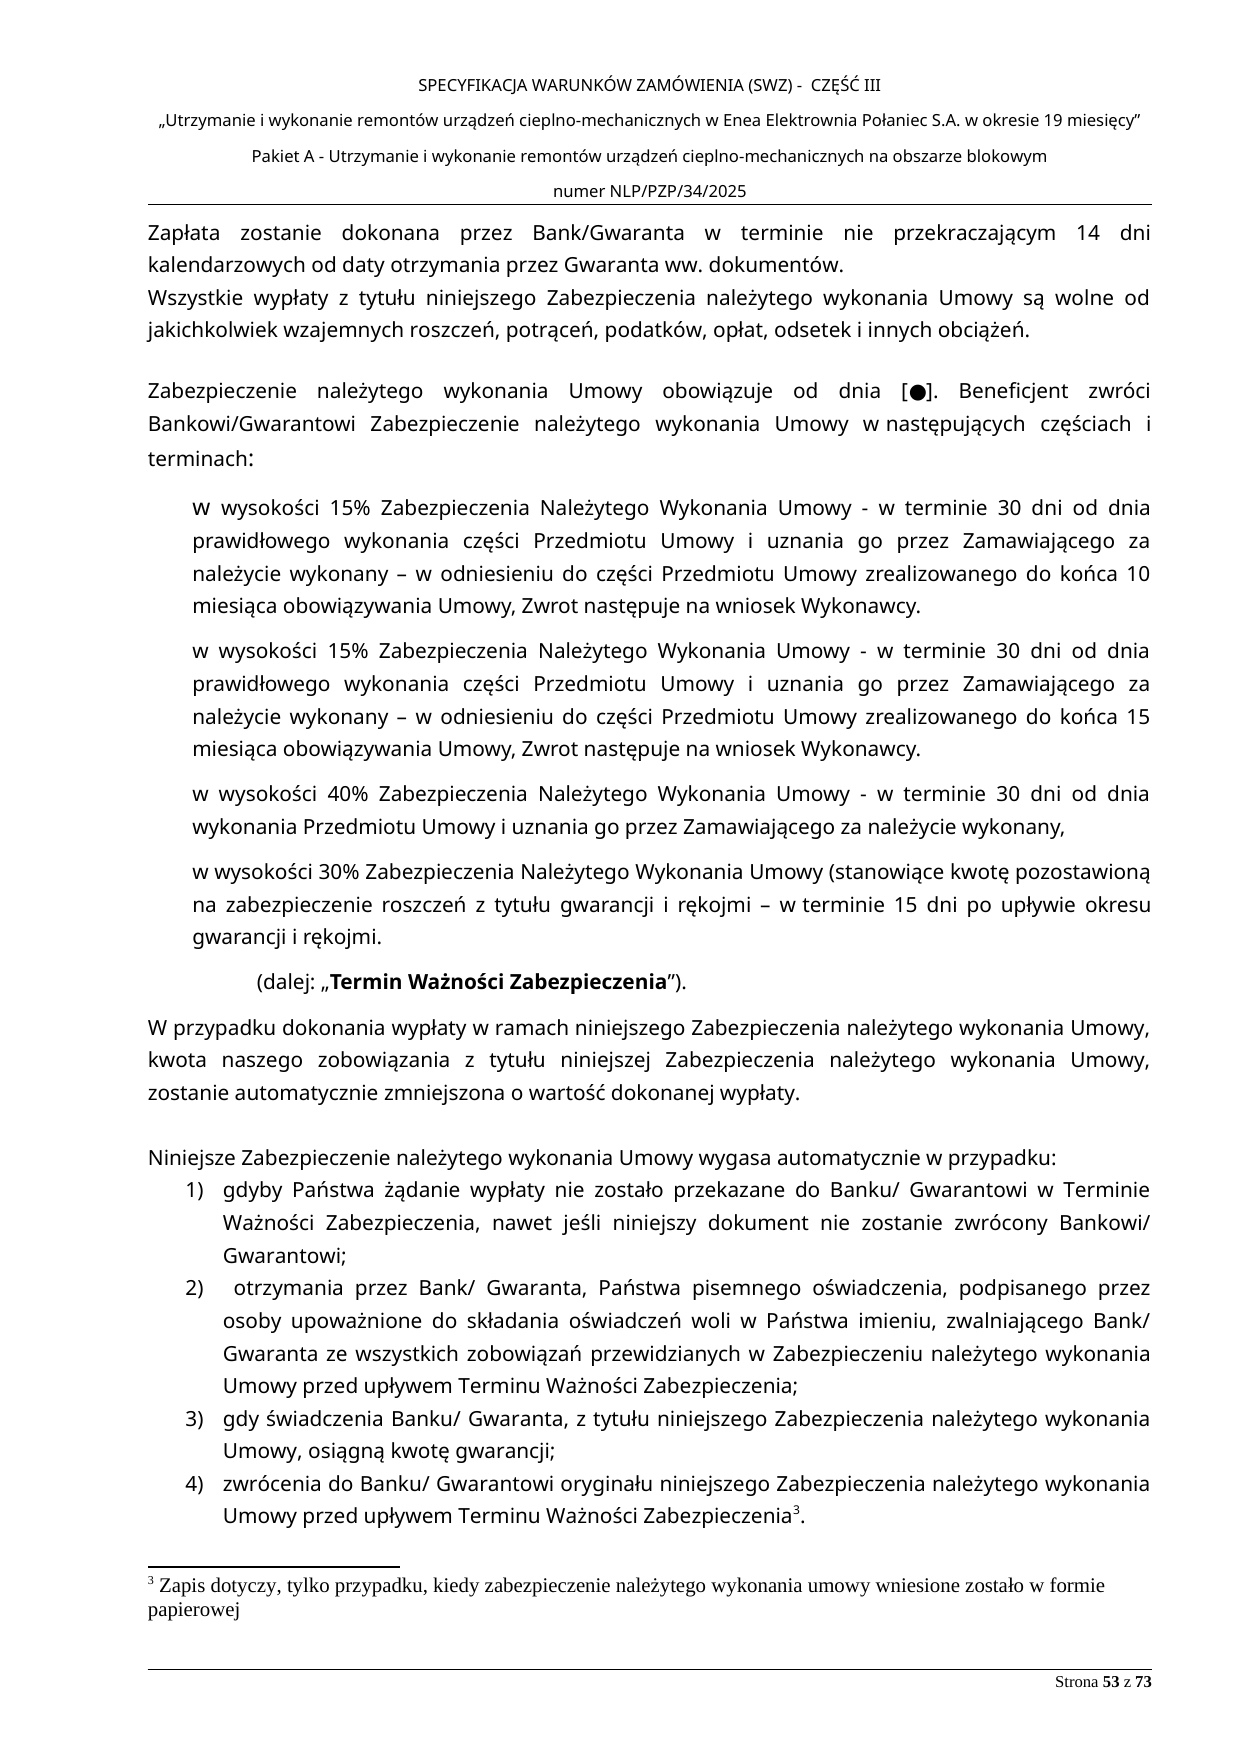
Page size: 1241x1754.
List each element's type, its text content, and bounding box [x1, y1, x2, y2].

text Wszystkie wypłaty z tytułu niniejszego Zabezpieczenia należytego wykonania Umowy są wolne od jakichkolwiek wzajemnych roszczeń, potrąceń, podatków, opłat, odsetek i innych obciążeń. [148, 283, 1152, 344]
subtitle w wysokości 40% Zabezpieczenia Należytego Wykonania Umowy - w terminie 30 dni od dnia wykonania Przedmiotu Umowy i uznania go przez Zamawiającego za należycie wykonany, [192, 779, 1152, 841]
text Niniejsze Zabezpieczenie należytego wykonania Umowy wygasa automatycznie w przypadku: [148, 1143, 1152, 1171]
text W przypadku dokonania wypłaty w ramach niniejszego Zabezpieczenia należytego wykonania Umowy, kwota naszego zobowiązania z tytułu niniejszej Zabezpieczenia należytego wykonania Umowy, zostanie automatycznie zmniejszona o wartość dokonanej wypłaty. [148, 1013, 1152, 1106]
subtitle w wysokości 15% Zabezpieczenia Należytego Wykonania Umowy - w terminie 30 dni od dnia prawidłowego wykonania części Przedmiotu Umowy i uznania go przez Zamawiającego za należycie wykonany – w odniesieniu do części Przedmiotu Umowy zrealizowanego do końca 10 miesiąca obowiązywania Umowy, Zwrot następuje na wniosek Wykonawcy. [192, 491, 1152, 620]
list gdy świadczenia Banku/ Gwaranta, z tytułu niniejszego Zabezpieczenia należytego wykonania Umowy, osiągną kwotę gwarancji; [185, 1404, 1152, 1465]
subtitle w wysokości 30% Zabezpieczenia Należytego Wykonania Umowy (stanowiące kwotę pozostawioną na zabezpieczenie roszczeń z tytułu gwarancji i rękojmi – w terminie 15 dni po upływie okresu gwarancji i rękojmi. [192, 857, 1152, 951]
list gdyby Państwa żądanie wypłaty nie zostało przekazane do Banku/ Gwarantowi w Terminie Ważności Zabezpieczenia, nawet jeśli niniejszy dokument nie zostanie zwrócony Bankowi/ Gwarantowi; [185, 1176, 1152, 1269]
list zwrócenia do Banku/ Gwarantowi oryginału niniejszego Zabezpieczenia należytego wykonania Umowy przed upływem Terminu Ważności Zabezpieczenia. [185, 1469, 1152, 1530]
subtitle Zabezpieczenie należytego wykonania Umowy obowiązuje od dnia [●]. Beneficjent zwróci Bankowi/Gwarantowi Zabezpieczenie należytego wykonania Umowy w następujących częściach i terminach: [148, 377, 1152, 474]
text Zapłata zostanie dokonana przez Bank/Gwaranta w terminie nie przekraczającym 14 dni kalendarzowych od daty otrzymania przez Gwaranta ww. dokumentów. [148, 218, 1152, 279]
subtitle w wysokości 15% Zabezpieczenia Należytego Wykonania Umowy - w terminie 30 dni od dnia prawidłowego wykonania części Przedmiotu Umowy i uznania go przez Zamawiającego za należycie wykonany – w odniesieniu do części Przedmiotu Umowy zrealizowanego do końca 15 miesiąca obowiązywania Umowy, Zwrot następuje na wniosek Wykonawcy. [192, 637, 1152, 763]
subtitle (dalej: „Termin Ważności Zabezpieczenia”). [251, 967, 1152, 996]
list otrzymania przez Bank/ Gwaranta, Państwa pisemnego oświadczenia, podpisanego przez osoby upoważnione do składania oświadczeń woli w Państwa imieniu, zwalniającego Bank/ Gwaranta ze wszystkich zobowiązań przewidzianych w Zabezpieczeniu należytego wykonania Umowy przed upływem Terminu Ważności Zabezpieczenia; [185, 1273, 1152, 1400]
